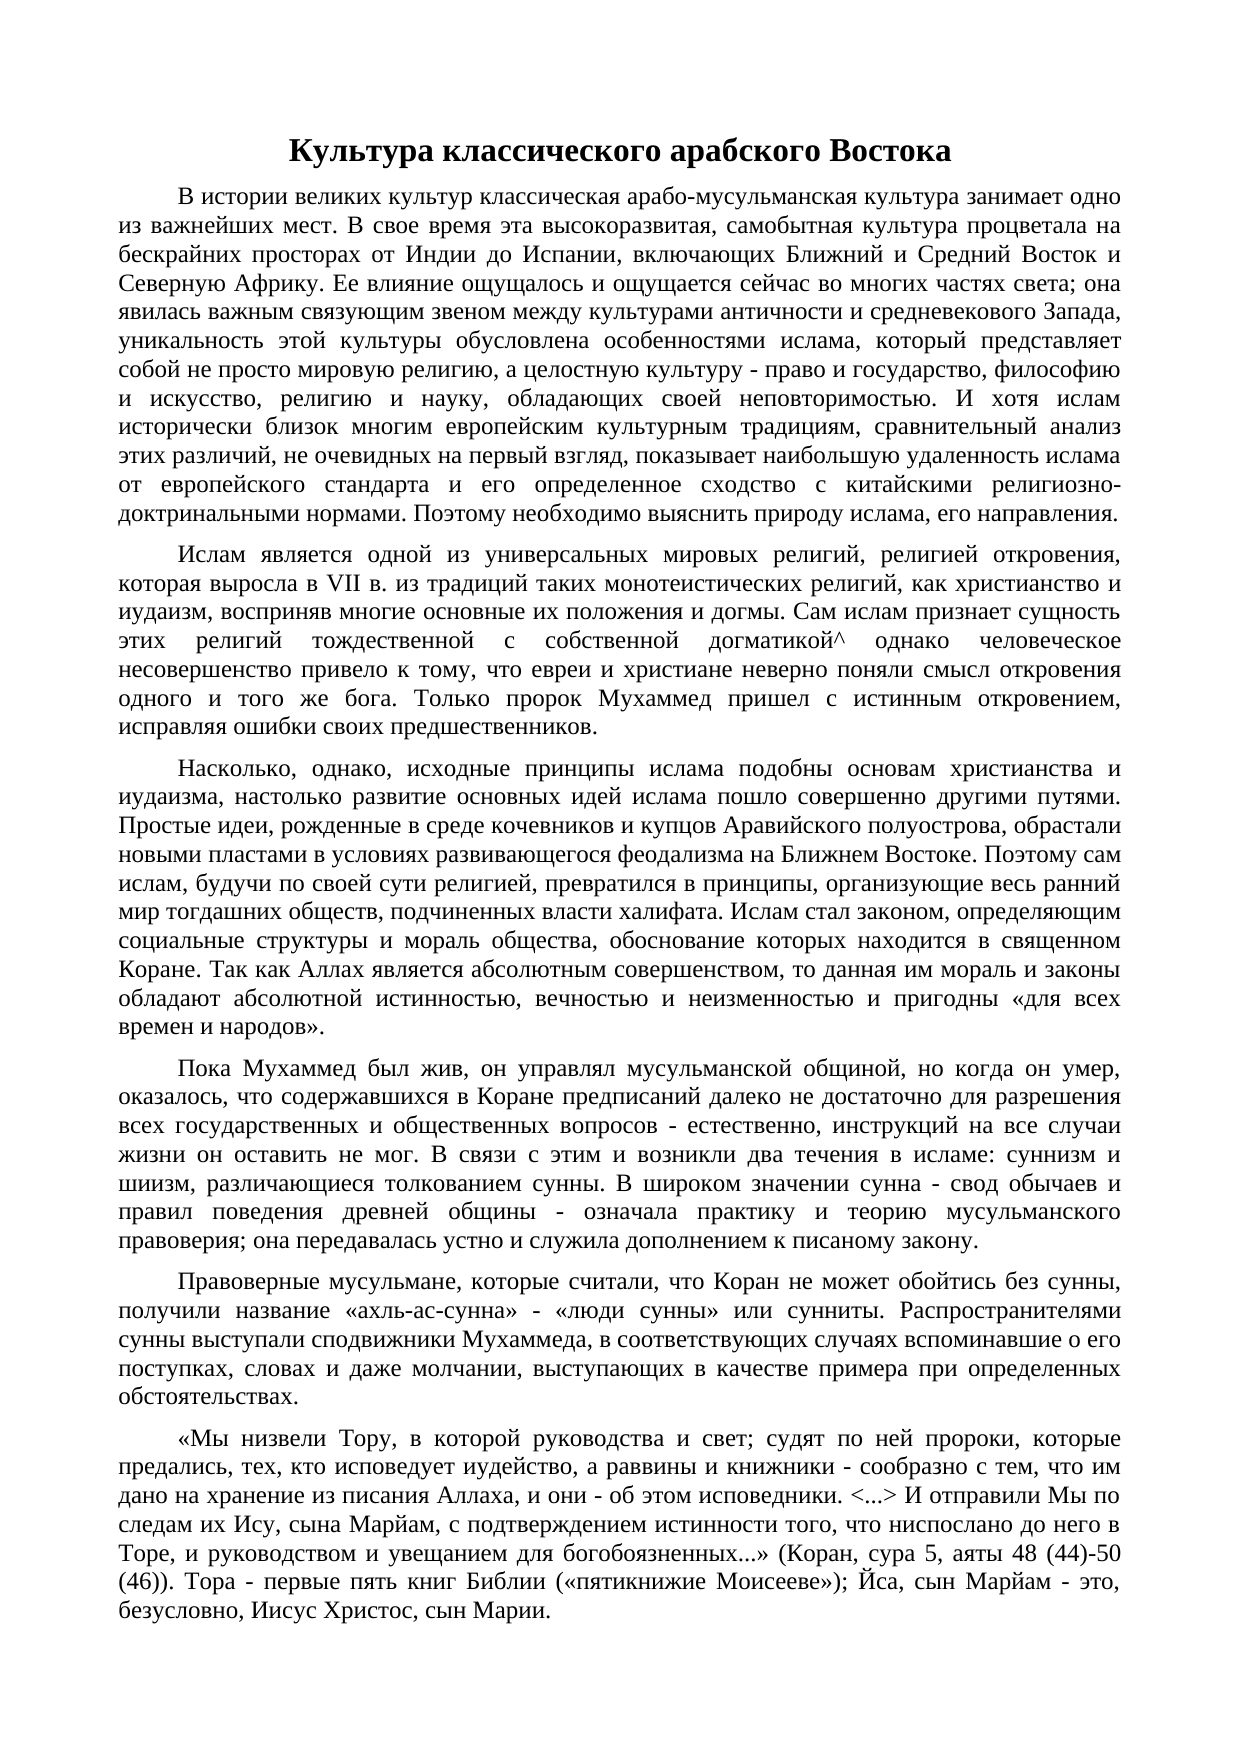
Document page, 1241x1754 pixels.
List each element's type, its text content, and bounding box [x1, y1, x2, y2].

text «Мы низвели Тору, в которой руководства и свет; судят по ней пророки, которые предались, тех, кто исповедует иудейство, а раввины и книжники - сообразно с тем, что им дано на хранение из писания Аллаха, и они - об этом исповедники. <...> И отправили Мы по следам их Ису, сына Марйам, с подтверждением истинности того, что ниспослано до него в Торе, и руководством и увещанием для богобоязненных...» (Коран, сура 5, аяты 48 (44)-50 (46)). Тора - первые пять книг Библии («пятикнижие Моисееве»); Йса, сын Марйам - это, безусловно, Иисус Христос, сын Марии. [118, 1423, 1122, 1624]
text Культура классического арабского Востока [118, 131, 1122, 169]
text Пока Мухаммед был жив, он управлял мусульманской общиной, но когда он умер, оказалось, что содержавшихся в Коране предписаний далеко не достаточно для разрешения всех государственных и общественных вопросов - естественно, инструкций на все случаи жизни он оставить не мог. В связи с этим и возникли два течения в исламе: суннизм и шиизм, различающиеся толкованием сунны. В широком значении сунна - свод обычаев и правил поведения древней общины - означала практику и теорию мусульманского правоверия; она передавалась устно и служила дополнением к писаному закону. [118, 1053, 1122, 1254]
text Правоверные мусульмане, которые считали, что Коран не может обойтись без сунны, получили название «ахль-ас-сунна» - «люди сунны» или сунниты. Распространителями сунны выступали сподвижники Мухаммеда, в соответствующих случаях вспоминавшие о его поступках, словах и даже молчании, выступающих в качестве примера при определенных обстоятельствах. [118, 1266, 1122, 1410]
text Ислам является одной из универсальных мировых религий, религией откровения, которая выросла в VII в. из традиций таких монотеистических религий, как христианство и иудаизм, восприняв многие основные их положения и догмы. Сам ислам признает сущность этих религий тождественной с собственной догматикой^ однако человеческое несовершенство привело к тому, что евреи и христиане неверно поняли смысл откровения одного и того же бога. Только пророк Мухаммед пришел с истинным откровением, исправляя ошибки своих предшественников. [118, 539, 1122, 740]
text Насколько, однако, исходные принципы ислама подобны основам христианства и иудаизма, настолько развитие основных идей ислама пошло совершенно другими путями. Простые идеи, рожденные в среде кочевников и купцов Аравийского полуострова, обрастали новыми пластами в условиях развивающегося феодализма на Ближнем Востоке. Поэтому сам ислам, будучи по своей сути религией, превратился в принципы, организующие весь ранний мир тогдашних обществ, подчиненных власти халифата. Ислам стал законом, определяющим социальные структуры и мораль общества, обоснование которых находится в священном Коране. Так как Аллах является абсолютным совершенством, то данная им мораль и законы обладают абсолютной истинностью, вечностью и неизменностью и пригодны «для всех времен и народов». [118, 753, 1122, 1040]
text В истории великих культур классическая арабо-мусульманская культура занимает одно из важнейших мест. В свое время эта высокоразвитая, самобытная культура процветала на бескрайних просторах от Индии до Испании, включающих Ближний и Средний Восток и Северную Африку. Ее влияние ощущалось и ощущается сейчас во многих частях света; она явилась важным связующим звеном между культурами античности и средневекового Запада, уникальность этой культуры обусловлена особенностями ислама, который представляет собой не просто мировую религию, а целостную культуру - право и государство, философию и искусство, религию и науку, обладающих своей неповторимостью. И хотя ислам исторически близок многим европейским культурным традициям, сравнительный анализ этих различий, не очевидных на первый взгляд, показывает наибольшую удаленность ислама от европейского стандарта и его определенное сходство с китайскими религиозно-доктринальными нормами. Поэтому необходимо выяснить природу ислама, его направления. [118, 181, 1122, 526]
